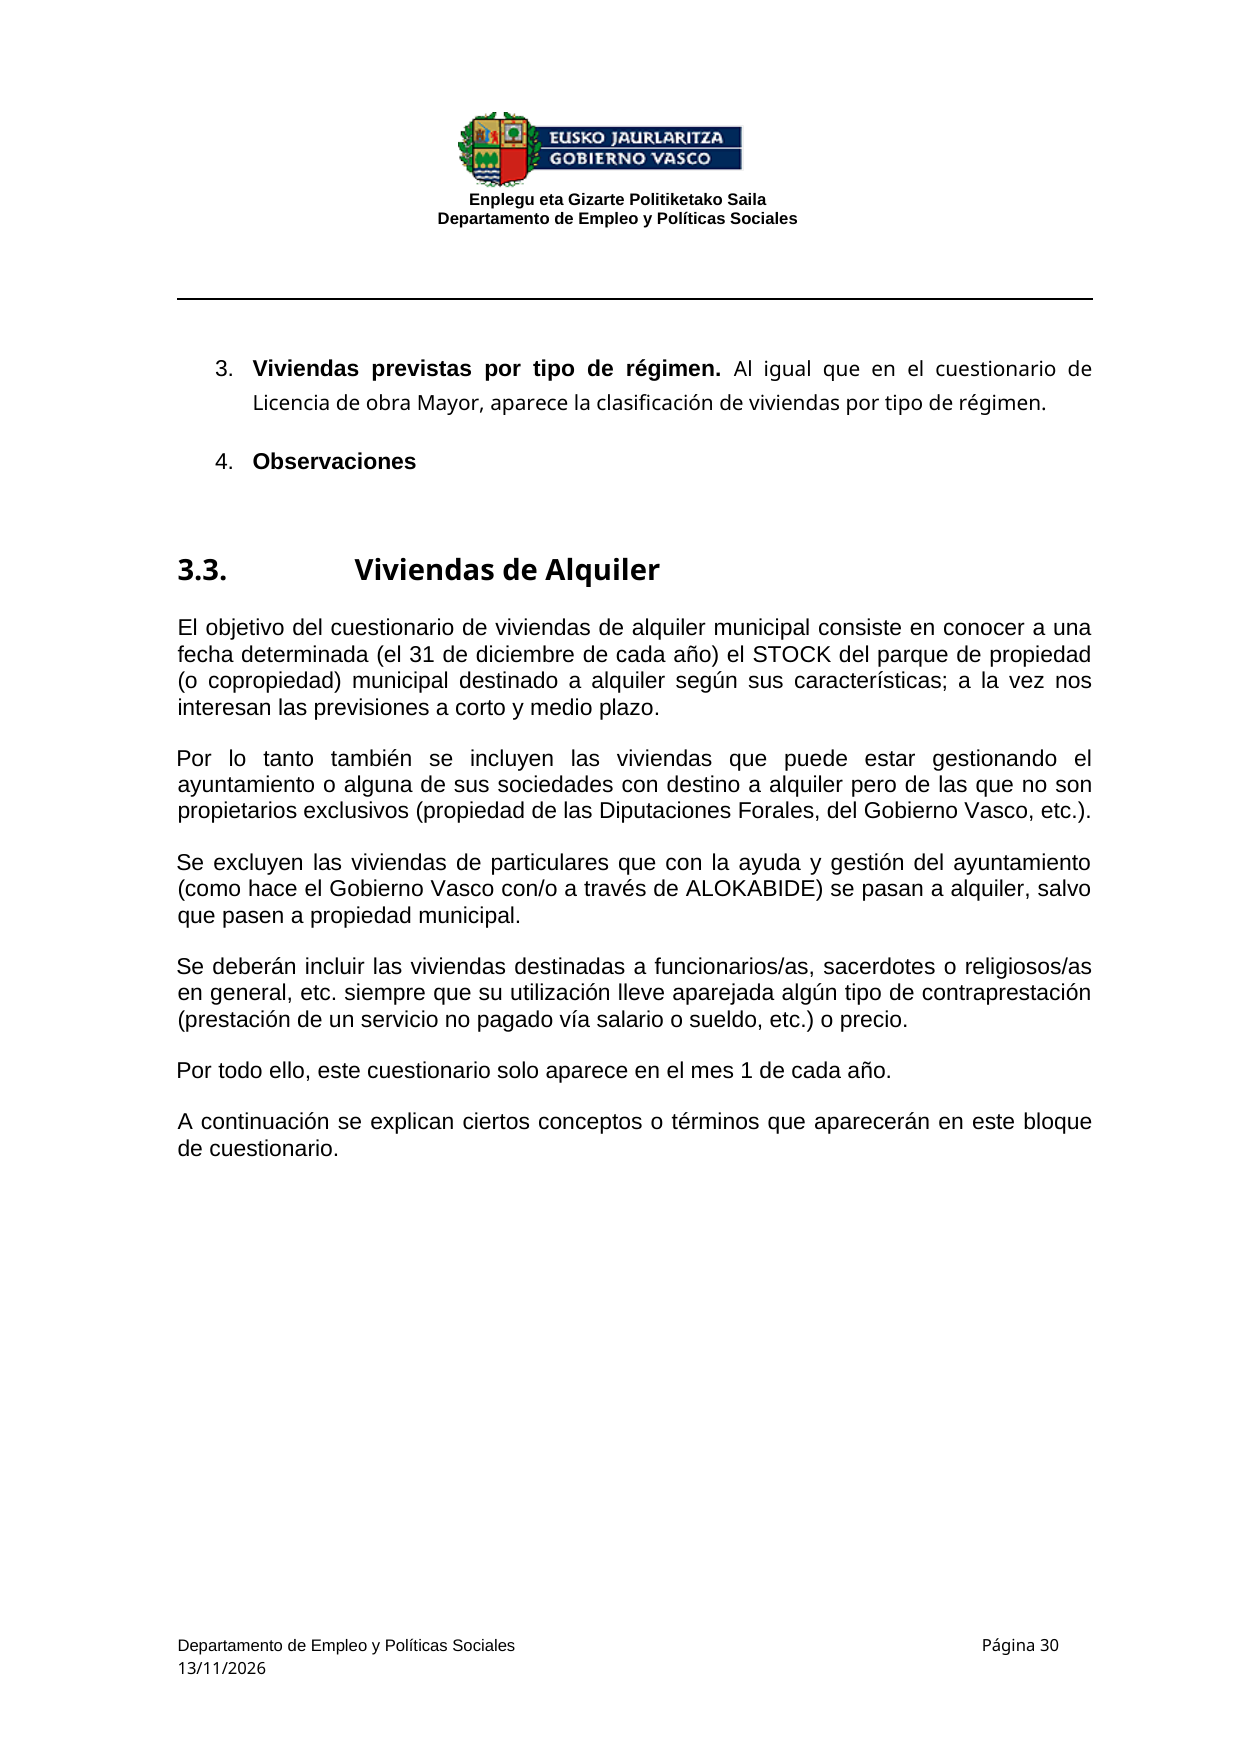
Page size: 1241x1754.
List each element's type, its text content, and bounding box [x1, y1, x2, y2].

text A continuación se explican ciertos conceptos o términos que aparecerán en este bloque de cuestionario. [177, 1108, 1093, 1161]
text Se deberán incluir las viviendas destinadas a funcionarios/as, sacerdotes o religiosos/as en general, etc. siempre que su utilización lleve aparejada algún tipo de contraprestación (prestación de un servicio no pagado vía salario o sueldo, etc.) o precio. [176, 953, 1093, 1032]
text Se excluyen las viviendas de particulares que con la ayuda y gestión del ayuntamiento (como hace el Gobierno Vasco con/o a través de ALOKABIDE) se pasan a alquiler, salvo que pasen a propiedad municipal. [176, 849, 1093, 928]
text El objetivo del cuestionario de viviendas de alquiler municipal consiste en conocer a una fecha determinada (el 31 de diciembre de cada año) el STOCK del parque de propiedad (o copropiedad) municipal destinado a alquiler según sus características; a la vez nos interesan las previsiones a corto y medio plazo. [177, 614, 1093, 720]
text Por todo ello, este cuestionario solo aparece en el mes 1 de cada año. [176, 1057, 1093, 1083]
text Por lo tanto también se incluyen las viviendas que puede estar gestionando el ayuntamiento o alguna de sus sociedades con destino a alquiler pero de las que no son propietarios exclusivos (propiedad de las Diputaciones Forales, del Gobierno Vasco, etc.). [176, 745, 1093, 824]
list Viviendas previstas por tipo de régimen. Al igual que en el cuestionario de Licencia de obra Mayor, aparece la clasificación de viviendas por tipo de régimen. [215, 350, 1093, 416]
picture [458, 112, 745, 249]
list Observaciones [215, 441, 1093, 475]
subtitle Viviendas de Alquiler [177, 550, 1093, 589]
